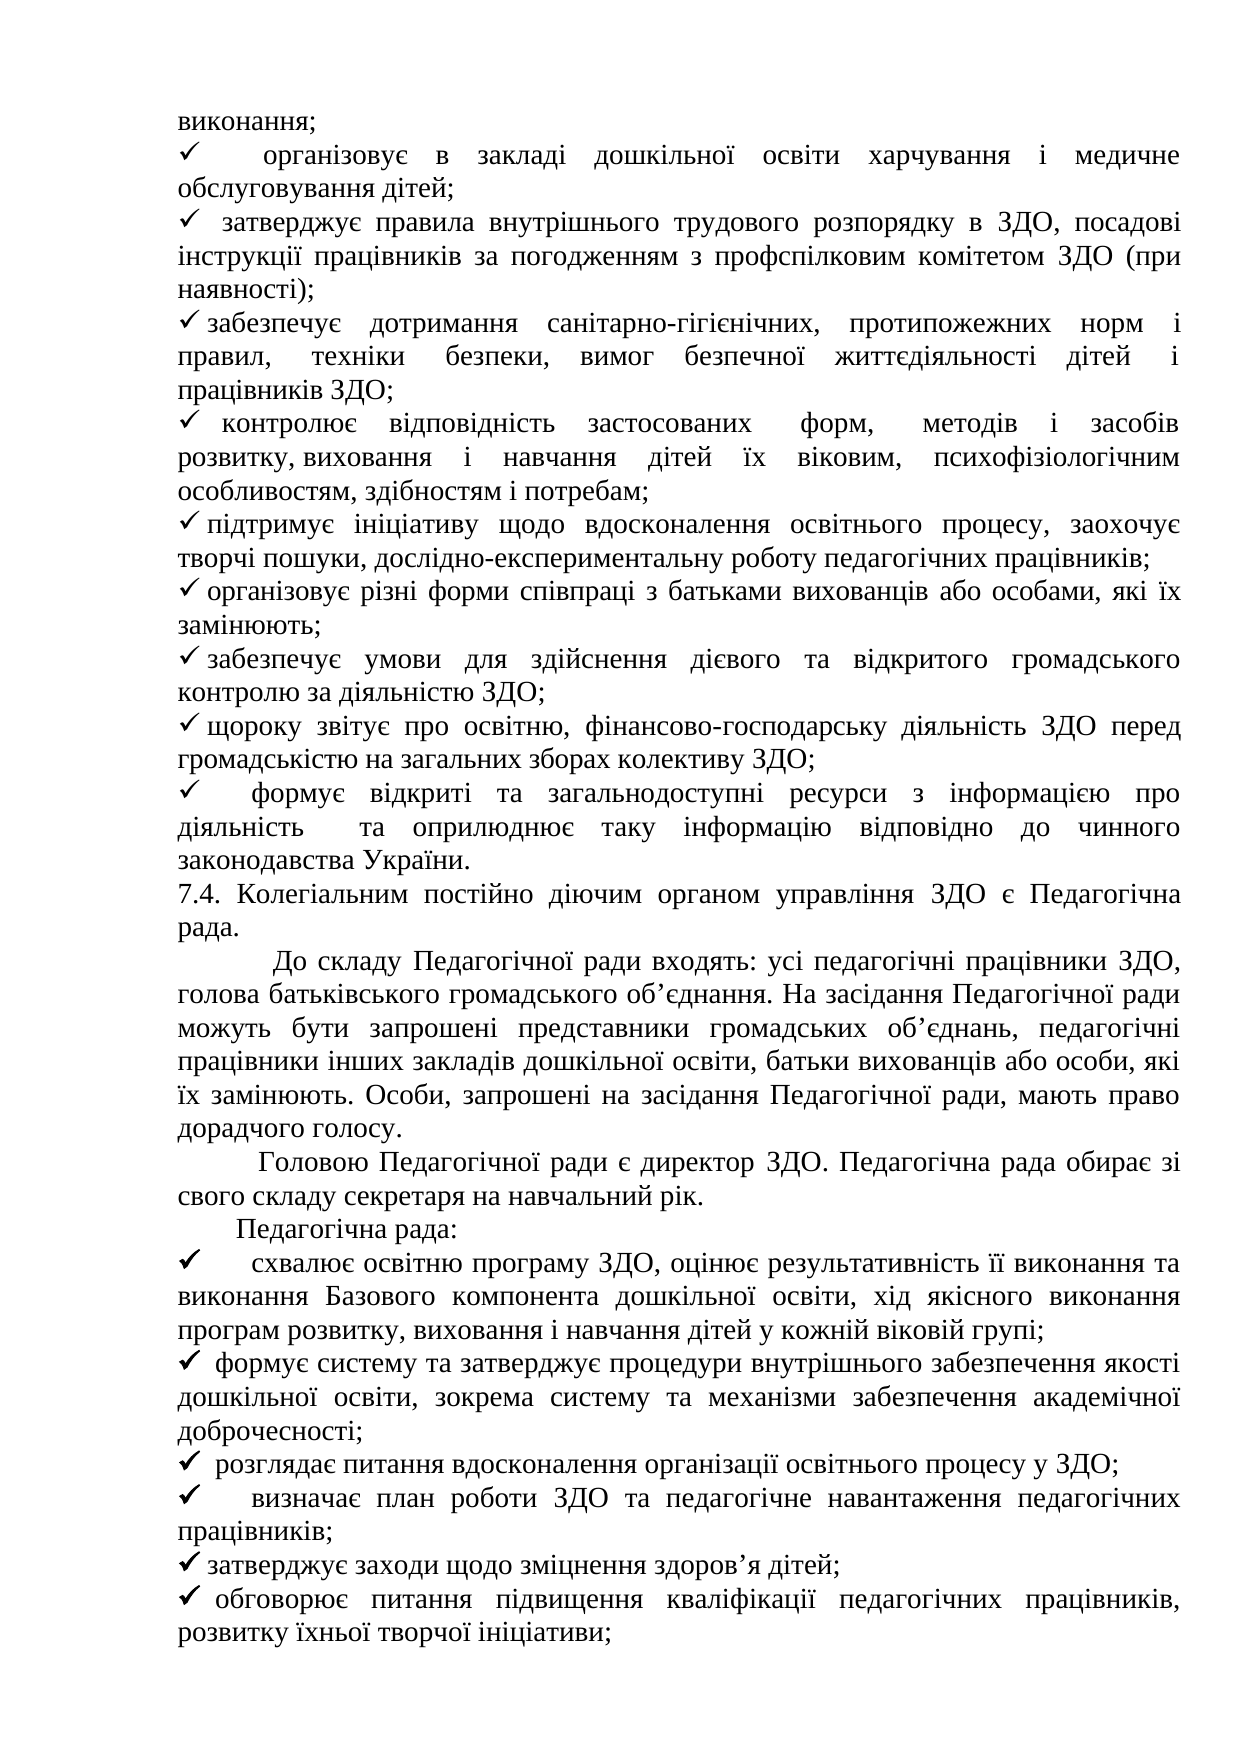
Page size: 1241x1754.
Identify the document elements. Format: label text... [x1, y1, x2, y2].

list формує систему та затверджує процедури внутрішнього забезпечення якості дошкільної освіти, зокрема систему та механізми забезпечення академічної доброчесності; [177, 1346, 1181, 1446]
text До складу Педагогічної ради входять: усі педагогічні працівники ЗДО, голова батьківського громадського об’єднання. На засідання Педагогічної ради можуть бути запрошені представники громадських об’єднань, педагогічні працівники інших закладів дошкільної освіти, батьки вихованців або особи, які їх замінюють. Особи, запрошені на засідання Педагогічної ради, мають право дорадчого голосу. [177, 943, 1181, 1144]
list забезпечує дотримання санітарно-гігієнічних, протипожежних норм і правил, техніки безпеки, вимог безпечної життєдіяльності дітей і працівників ЗДО; [177, 305, 1181, 406]
list схвалює освітню програму ЗДО, оцінює результативність її виконання та виконання Базового компонента дошкільної освіти, хід якісного виконання програм розвитку, виховання і навчання дітей у кожній віковій групі; [177, 1245, 1181, 1346]
list розглядає питання вдосконалення організації освітнього процесу у ЗДО; [177, 1446, 1181, 1480]
list визначає план роботи ЗДО та педагогічне навантаження педагогічних працівників; [177, 1480, 1181, 1547]
list підтримує ініціативу щодо вдосконалення освітнього процесу, заохочує творчі пошуки, дослідно-експериментальну роботу педагогічних працівників; [177, 506, 1181, 573]
list щороку звітує про освітню, фінансово-господарську діяльність ЗДО перед громадськістю на загальних зборах колективу ЗДО; [177, 708, 1181, 775]
list забезпечує умови для здійснення дієвого та відкритого громадського контролю за діяльністю ЗДО; [177, 641, 1181, 708]
list затверджує правила внутрішнього трудового розпорядку в ЗДО, посадові інструкції працівників за погодженням з профспілковим комітетом ЗДО (при наявності); [177, 204, 1181, 305]
text Педагогічна рада: [177, 1211, 1181, 1245]
list затверджує заходи щодо зміцнення здоров’я дітей; [177, 1547, 1181, 1581]
list формує відкриті та загальнодоступні ресурси з інформацією про діяльність та оприлюднює таку інформацію відповідно до чинного законодавства України. [177, 775, 1181, 876]
text 7.4. Колегіальним постійно діючим органом управління ЗДО є Педагогічна рада. [177, 876, 1181, 943]
list контролює відповідність застосованих форм, методів і засобів розвитку, виховання і навчання дітей їх віковим, психофізіологічним особливостям, здібностям і потребам; [177, 406, 1181, 506]
list обговорює питання підвищення кваліфікації педагогічних працівників, розвитку їхньої творчої ініціативи; [177, 1581, 1181, 1648]
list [177, 103, 1181, 137]
text Головою Педагогічної ради є директор ЗДО. Педагогічна рада обирає зі свого складу секретаря на навчальний рік. [177, 1144, 1181, 1211]
list організовує різні форми співпраці з батьками вихованців або особами, які їх замінюють; [177, 573, 1181, 641]
list організовує в закладі дошкільної освіти харчування і медичне обслуговування дітей; [177, 137, 1181, 204]
